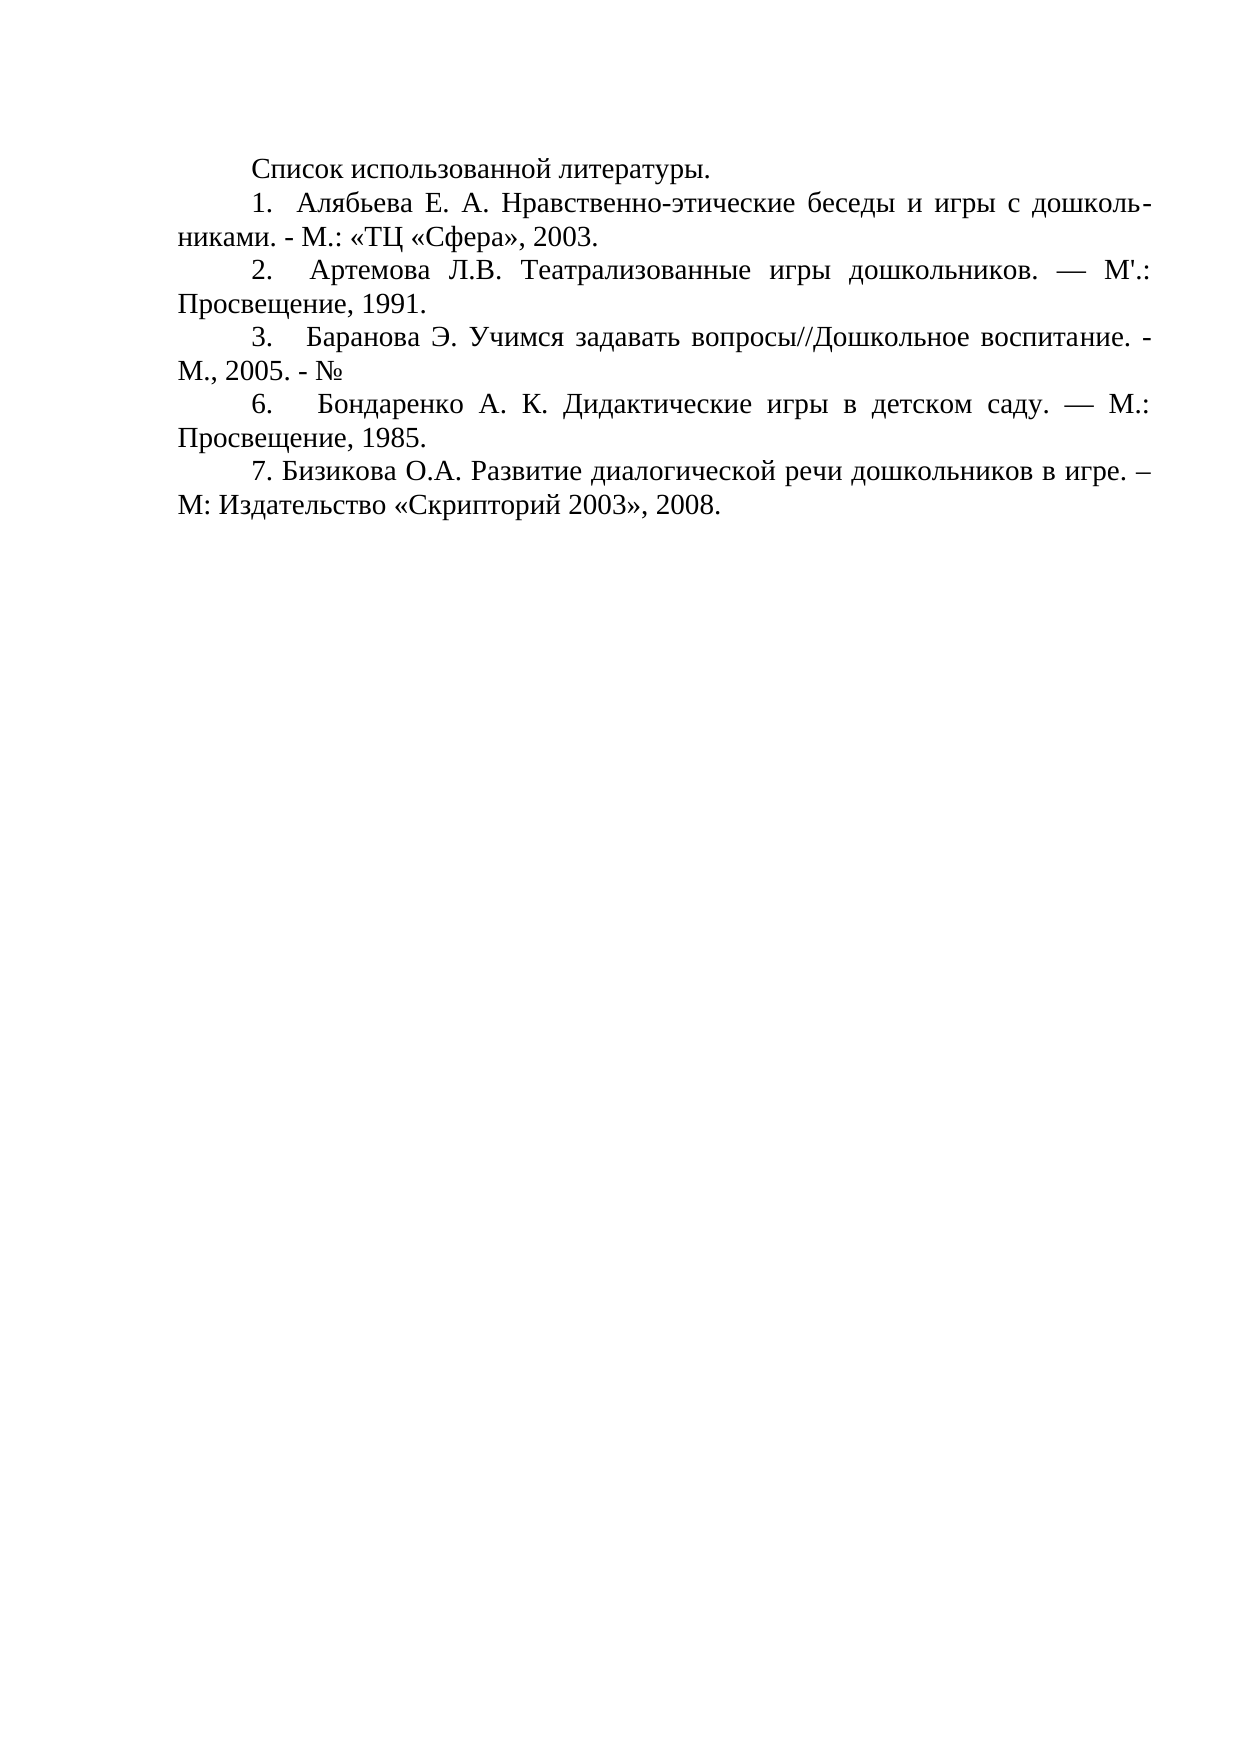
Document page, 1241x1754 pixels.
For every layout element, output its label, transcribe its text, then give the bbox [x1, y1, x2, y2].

text 6. Бондаренко А. К. Дидактические игры в детском саду. — М.: Просвещение, 1985. [177, 386, 1152, 453]
text 7. Бизикова О.А. Развитие диалогической речи дошкольников в игре. – М: Издательство «Скрипторий 2003», 2008. [177, 453, 1152, 521]
text 1. Алябьева Е. А. Нравственно-этические беседы и игры с дошкольниками. - М.: «ТЦ «Сфера», 2003. [177, 185, 1152, 252]
text 2. Артемова Л.В. Театрализованные игры дошкольников. — М'.: Просвещение, 1991. [177, 252, 1152, 319]
text Список использованной литературы. [177, 152, 1152, 185]
text 3. Баранова Э. Учимся задавать вопросы//Дошкольное воспитание. - М., 2005. - № [177, 319, 1152, 386]
